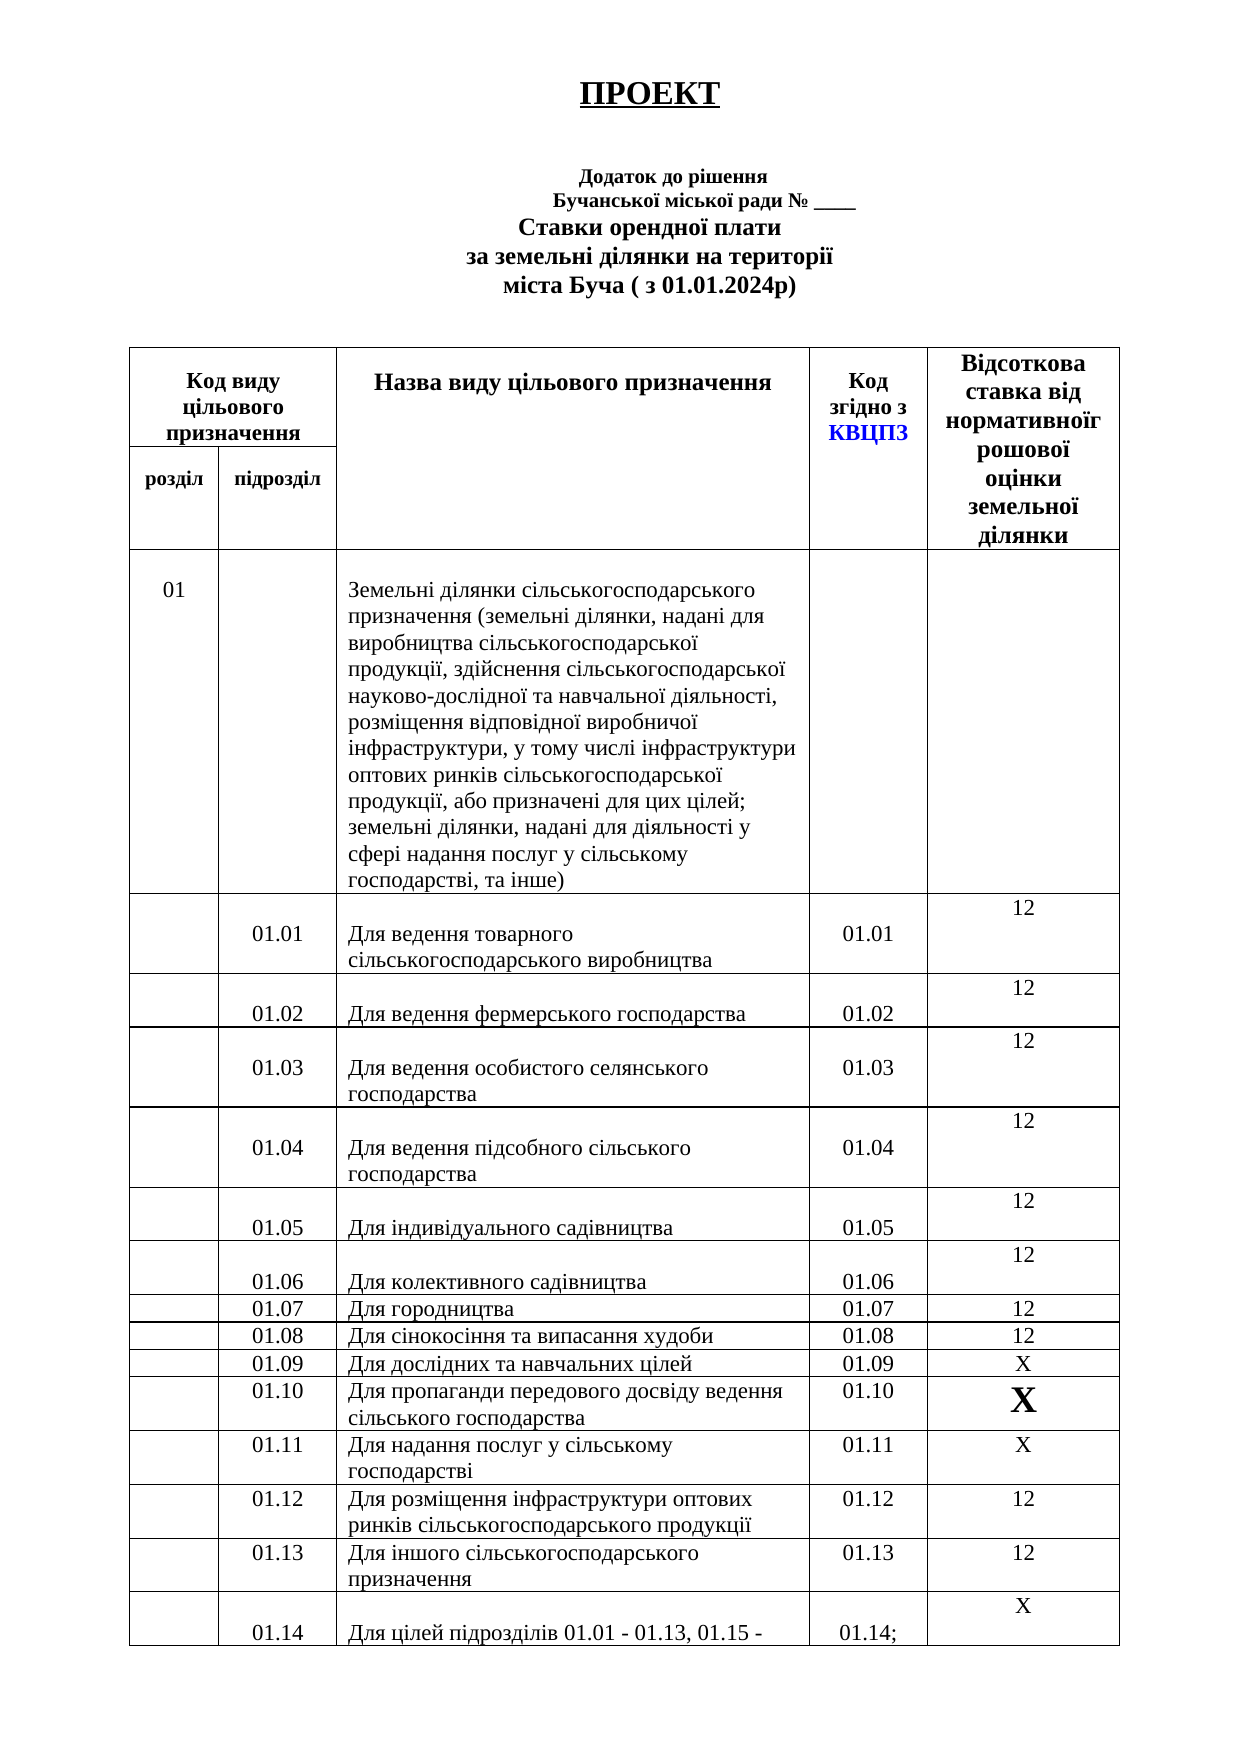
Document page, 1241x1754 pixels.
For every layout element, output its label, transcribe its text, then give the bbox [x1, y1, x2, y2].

table_cell 01.10 [219, 1377, 336, 1430]
table_cell 12 [928, 974, 1119, 1026]
table_cell 01.07 [219, 1295, 336, 1321]
table_cell 01.13 [810, 1539, 927, 1591]
table_cell Для надання послуг у сільському господарстві [337, 1431, 809, 1484]
table_cell 01.06 [219, 1241, 336, 1294]
table_cell 12 [928, 1539, 1119, 1591]
table_cell Для городництва [337, 1295, 809, 1321]
table_cell Для індивідуального садівництва [337, 1188, 809, 1240]
table_cell [130, 894, 218, 973]
table_cell [130, 1295, 218, 1321]
table_cell 01.09 [810, 1350, 927, 1376]
table_cell підрозділ [219, 447, 336, 549]
table_cell 01.04 [219, 1108, 336, 1187]
table_cell Для ведення підсобного сільського господарства [337, 1108, 809, 1187]
table_cell 12 [928, 1323, 1119, 1349]
table_cell Для розміщення інфраструктури оптових ринків сільськогосподарського продукції [337, 1485, 809, 1537]
table_cell 01.06 [810, 1241, 927, 1294]
table_cell 01.01 [219, 894, 336, 973]
table_cell Для сінокосіння та випасання худоби [337, 1323, 809, 1349]
text за земельні ділянки на території [148, 241, 1152, 270]
table_cell [810, 550, 927, 892]
table_cell Для ведення товарного сільськогосподарського виробництва [337, 894, 809, 973]
text ПРОЕКТ [148, 73, 1152, 111]
table_cell [928, 550, 1119, 892]
table_cell 01.12 [810, 1485, 927, 1537]
table_cell 01.13 [219, 1539, 336, 1591]
table_cell [130, 1431, 218, 1484]
text Додаток до рішення [148, 164, 1152, 188]
table_header Назва виду цільового призначення [337, 348, 809, 549]
table_cell 01.10 [810, 1377, 927, 1430]
table_header Відсоткова ставка від нормативноїгрошової оцінки земельної ділянки [928, 348, 1119, 549]
table_cell [130, 1350, 218, 1376]
table_header Код згідно з КВЦПЗ [810, 348, 927, 549]
table_cell 01.05 [219, 1188, 336, 1240]
table_cell 01 [130, 550, 218, 892]
table_cell 01.02 [219, 974, 336, 1026]
text Бучанської міської ради № ____ [148, 188, 1152, 212]
table_cell [130, 1188, 218, 1240]
table_cell Х [928, 1431, 1119, 1484]
table_cell [130, 1539, 218, 1591]
table_cell Для ведення фермерського господарства [337, 974, 809, 1026]
table_cell 01.03 [219, 1028, 336, 1106]
table_cell 01.04 [810, 1108, 927, 1187]
text міста Буча ( з 01.01.2024р) [148, 270, 1152, 299]
table_cell 01.03 [810, 1028, 927, 1106]
table_cell 01.11 [810, 1431, 927, 1484]
table_cell 01.05 [810, 1188, 927, 1240]
table_header Код виду цільового призначення [130, 348, 336, 446]
table_cell 12 [928, 1028, 1119, 1106]
table_cell Для ведення особистого селянського господарства [337, 1028, 809, 1106]
table_cell Х [928, 1377, 1119, 1430]
table_cell [130, 1241, 218, 1294]
table_cell 12 [928, 1108, 1119, 1187]
table_cell 01.14 [219, 1592, 336, 1645]
table_cell 01.09 [219, 1350, 336, 1376]
table_cell 01.08 [219, 1323, 336, 1349]
table_cell 01.08 [810, 1323, 927, 1349]
table_cell 01.12 [219, 1485, 336, 1537]
table_cell [130, 1377, 218, 1430]
table_cell [130, 1592, 218, 1645]
table_cell Для іншого сільськогосподарського призначення [337, 1539, 809, 1591]
table_cell 01.02 [810, 974, 927, 1026]
table_cell Земельні ділянки сільськогосподарського призначення (земельні ділянки, надані для виробництва сільськогосподарської продукції, здійснення сільськогосподарської науково-дослідної та навчальної діяльності, розміщення відповідної виробничої інфраструктури, у тому числі інфраструктури оптових ринків сільськогосподарської продукції, або призначені для цих цілей; земельні ділянки, надані для діяльності у сфері надання послуг у сільському господарстві, та інше) [337, 550, 809, 892]
table_cell [130, 1323, 218, 1349]
table_cell [219, 550, 336, 892]
table_cell [130, 1108, 218, 1187]
table_cell Для пропаганди передового досвіду ведення сільського господарства [337, 1377, 809, 1430]
table_cell 12 [928, 894, 1119, 973]
table_cell 01.11 [219, 1431, 336, 1484]
table_cell 12 [928, 1188, 1119, 1240]
table_cell 12 [928, 1485, 1119, 1537]
text Ставки орендної плати [148, 212, 1152, 241]
table_cell 01.07 [810, 1295, 927, 1321]
table_cell [130, 1485, 218, 1537]
table_cell 12 [928, 1295, 1119, 1321]
table_cell Для колективного садівництва [337, 1241, 809, 1294]
table_cell 01.14; 19.00 [810, 1592, 927, 1645]
table_cell розділ [130, 447, 218, 549]
table_cell Х [928, 1592, 1119, 1645]
table_cell Х [928, 1350, 1119, 1376]
table_cell [130, 974, 218, 1026]
table_cell 01.01 [810, 894, 927, 973]
table_cell 12 [928, 1241, 1119, 1294]
table_cell [130, 1028, 218, 1106]
table_cell Для дослідних та навчальних цілей [337, 1350, 809, 1376]
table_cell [337, 1592, 809, 1645]
